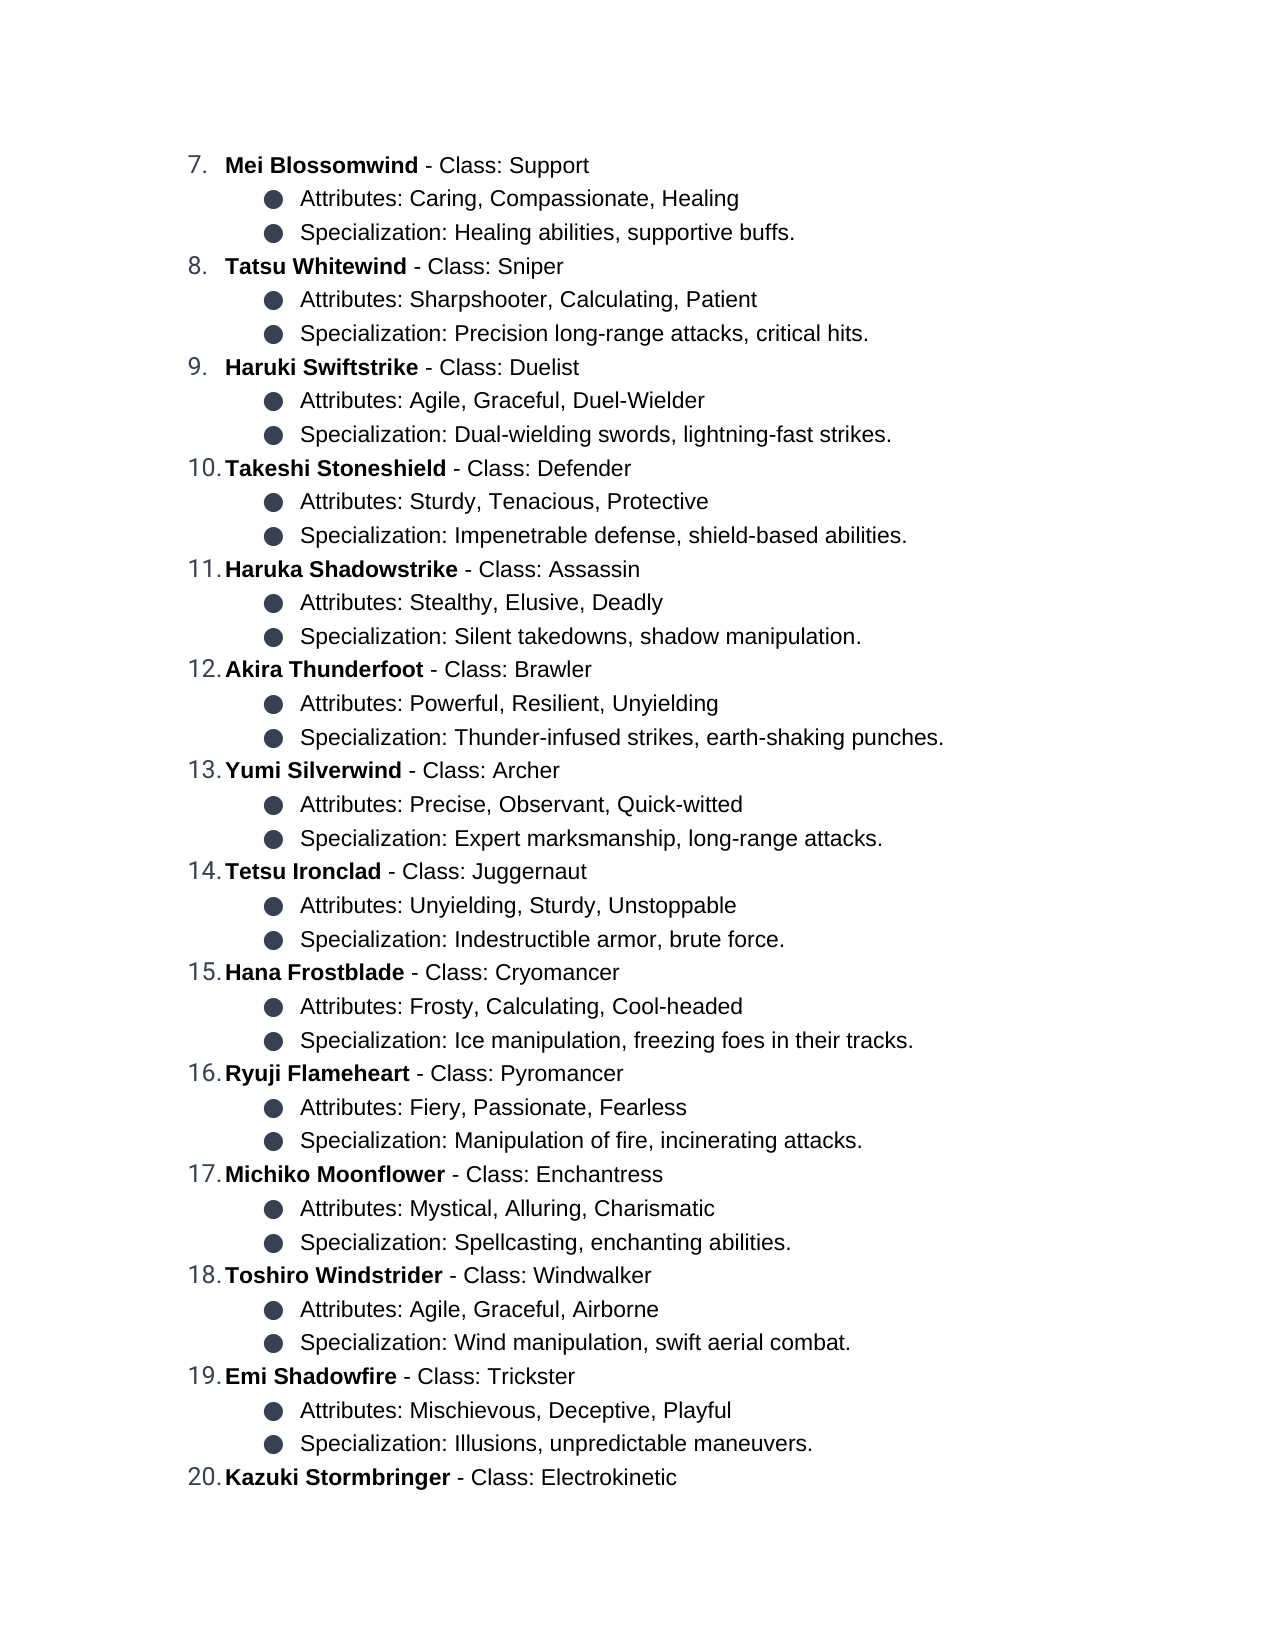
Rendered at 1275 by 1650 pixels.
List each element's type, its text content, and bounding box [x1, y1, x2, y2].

list Attributes: Agile, Graceful, Duel-Wielder [262, 386, 1125, 415]
list Specialization: Impenetrable defense, shield-based abilities. [262, 520, 1125, 549]
list Specialization: Indestructible armor, brute force. [262, 924, 1125, 953]
list Attributes: Stealthy, Elusive, Deadly [262, 587, 1125, 617]
list Takeshi Stoneshield - Class: Defender [187, 453, 1125, 482]
list Emi Shadowfire - Class: Trickster [187, 1361, 1125, 1391]
list Attributes: Mischievous, Deceptive, Playful [262, 1395, 1125, 1424]
list Specialization: Wind manipulation, swift aerial combat. [262, 1328, 1125, 1357]
list Attributes: Caring, Compassionate, Healing [262, 184, 1125, 213]
list Attributes: Mystical, Alluring, Charismatic [262, 1193, 1125, 1222]
list Toshiro Windstrider - Class: Windwalker [187, 1260, 1125, 1289]
list Yumi Silverwind - Class: Archer [187, 756, 1125, 785]
list Specialization: Thunder-infused strikes, earth-shaking punches. [262, 722, 1125, 751]
list Haruka Shadowstrike - Class: Assassin [187, 554, 1125, 583]
list Tetsu Ironclad - Class: Juggernaut [187, 857, 1125, 886]
list Attributes: Unyielding, Sturdy, Unstoppable [262, 890, 1125, 919]
list Ryuji Flameheart - Class: Pyromancer [187, 1058, 1125, 1088]
list Specialization: Dual-wielding swords, lightning-fast strikes. [262, 419, 1125, 448]
list Specialization: Illusions, unpredictable maneuvers. [262, 1428, 1125, 1458]
list Specialization: Ice manipulation, freezing foes in their tracks. [262, 1025, 1125, 1054]
list Specialization: Manipulation of fire, incinerating attacks. [262, 1126, 1125, 1155]
list Hana Frostblade - Class: Cryomancer [187, 957, 1125, 987]
list Specialization: Expert marksmanship, long-range attacks. [262, 823, 1125, 852]
list Michiko Moonflower - Class: Enchantress [187, 1159, 1125, 1189]
list Attributes: Sharpshooter, Calculating, Patient [262, 284, 1125, 314]
list Attributes: Powerful, Resilient, Unyielding [262, 688, 1125, 718]
list Specialization: Precision long-range attacks, critical hits. [262, 318, 1125, 347]
list Kazuki Stormbringer - Class: Electrokinetic [187, 1462, 1125, 1491]
list Tatsu Whitewind - Class: Sniper [187, 251, 1125, 280]
list Attributes: Agile, Graceful, Airborne [262, 1294, 1125, 1323]
list Attributes: Fiery, Passionate, Fearless [262, 1092, 1125, 1121]
list Haruki Swiftstrike - Class: Duelist [187, 352, 1125, 381]
list Specialization: Silent takedowns, shadow manipulation. [262, 621, 1125, 650]
list Akira Thunderfoot - Class: Brawler [187, 655, 1125, 684]
list Specialization: Spellcasting, enchanting abilities. [262, 1227, 1125, 1256]
list Attributes: Precise, Observant, Quick-witted [262, 789, 1125, 818]
list Attributes: Sturdy, Tenacious, Protective [262, 486, 1125, 516]
list Specialization: Healing abilities, supportive buffs. [262, 217, 1125, 247]
list Attributes: Frosty, Calculating, Cool-headed [262, 991, 1125, 1020]
list Mei Blossomwind - Class: Support [187, 150, 1125, 179]
